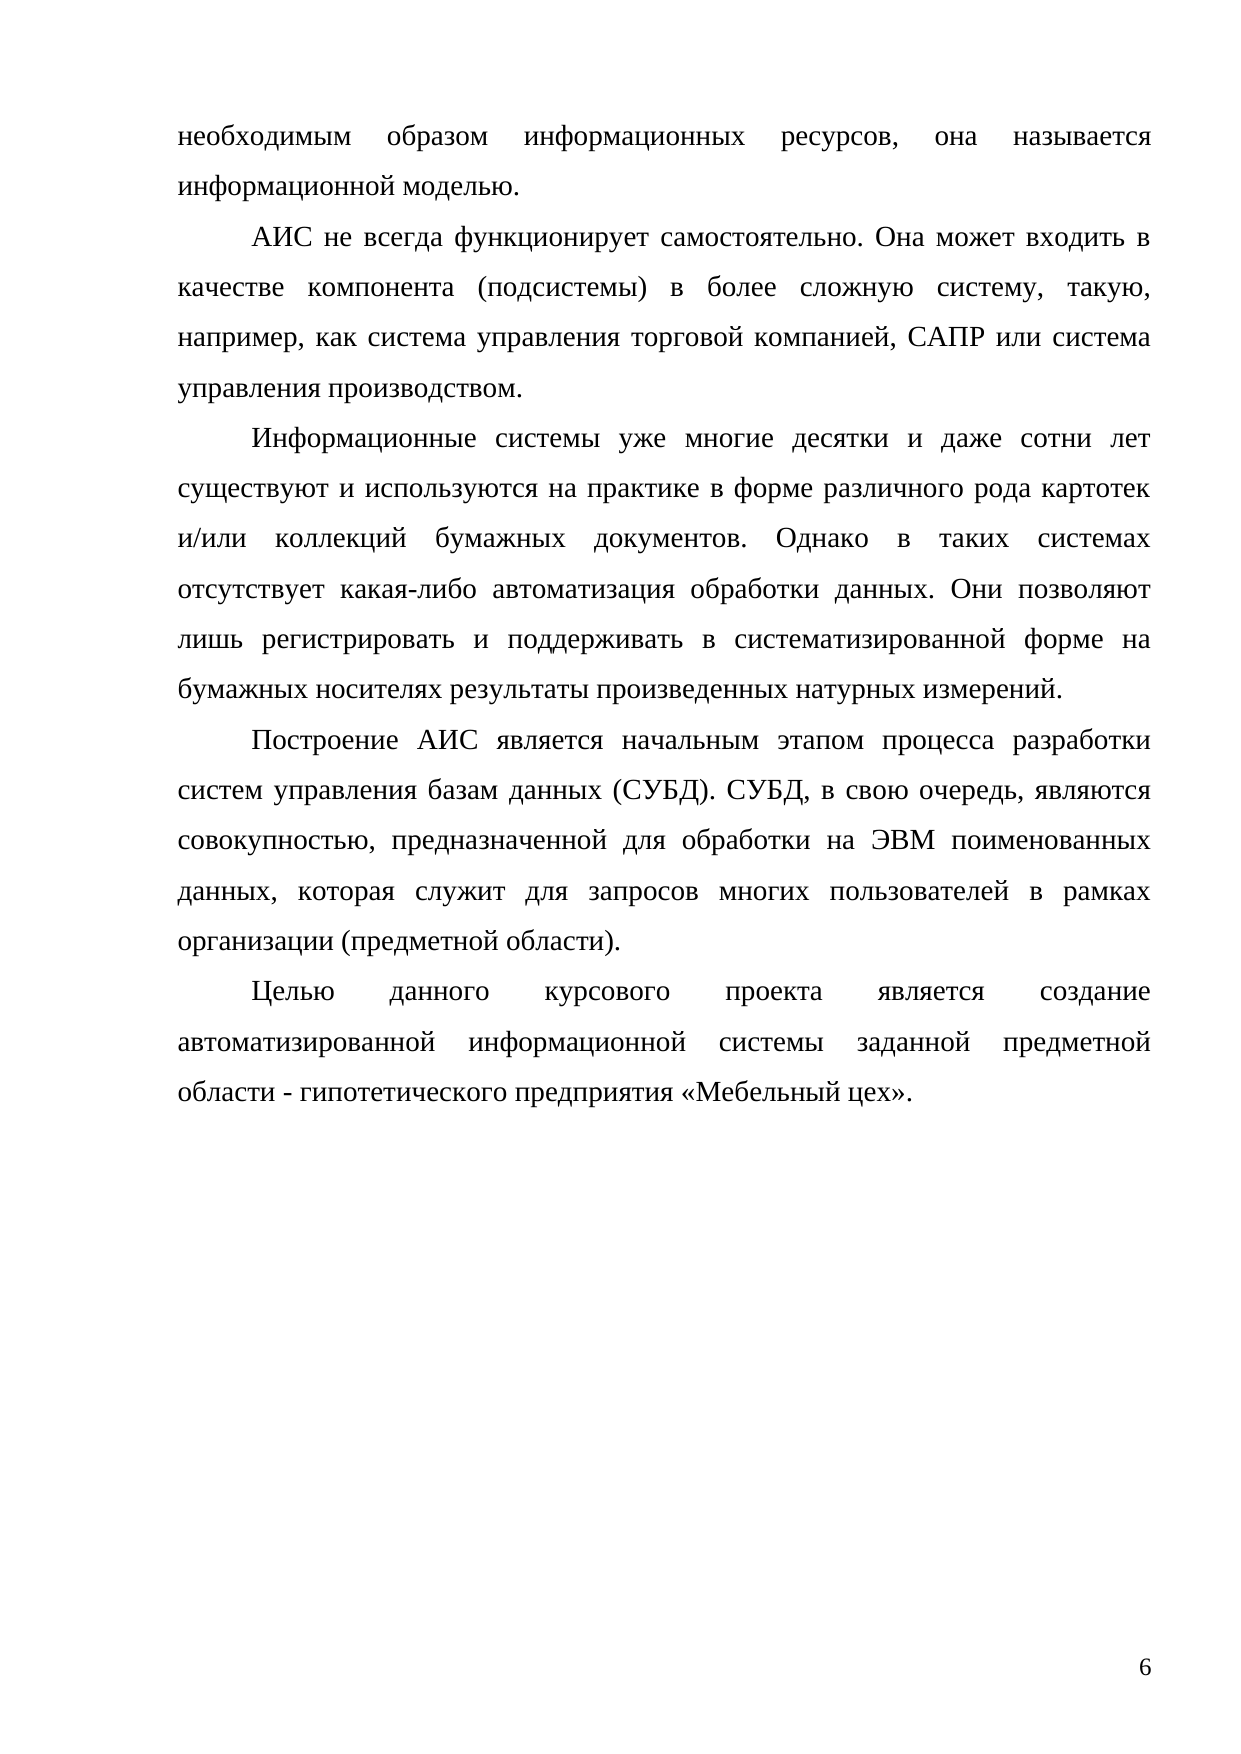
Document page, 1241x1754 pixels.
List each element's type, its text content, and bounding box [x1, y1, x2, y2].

text АИС не всегда функционирует самостоятельно. Она может входить в качестве компонента (подсистемы) в более сложную систему, такую, например, как система управления торговой компанией, САПР или система управления производством. [177, 219, 1152, 403]
text Целью данного курсового проекта является создание автоматизированной информационной системы заданной предметной области - гипотетического предприятия «Мебельный цех». [177, 973, 1152, 1108]
text Построение АИС является начальным этапом процесса разработки систем управления базам данных (СУБД). СУБД, в свою очередь, являются совокупностью, предназначенной для обработки на ЭВМ поименованных данных, которая служит для запросов многих пользователей в рамках организации (предметной области). [177, 722, 1152, 957]
text Информационные системы уже многие десятки и даже сотни лет существуют и используются на практике в форме различного рода картотек и/или коллекций бумажных документов. Однако в таких системах отсутствует какая-либо автоматизация обработки данных. Они позволяют лишь регистрировать и поддерживать в систематизированной форме на бумажных носителях результаты произведенных натурных измерений. [177, 420, 1152, 705]
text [177, 118, 1152, 202]
